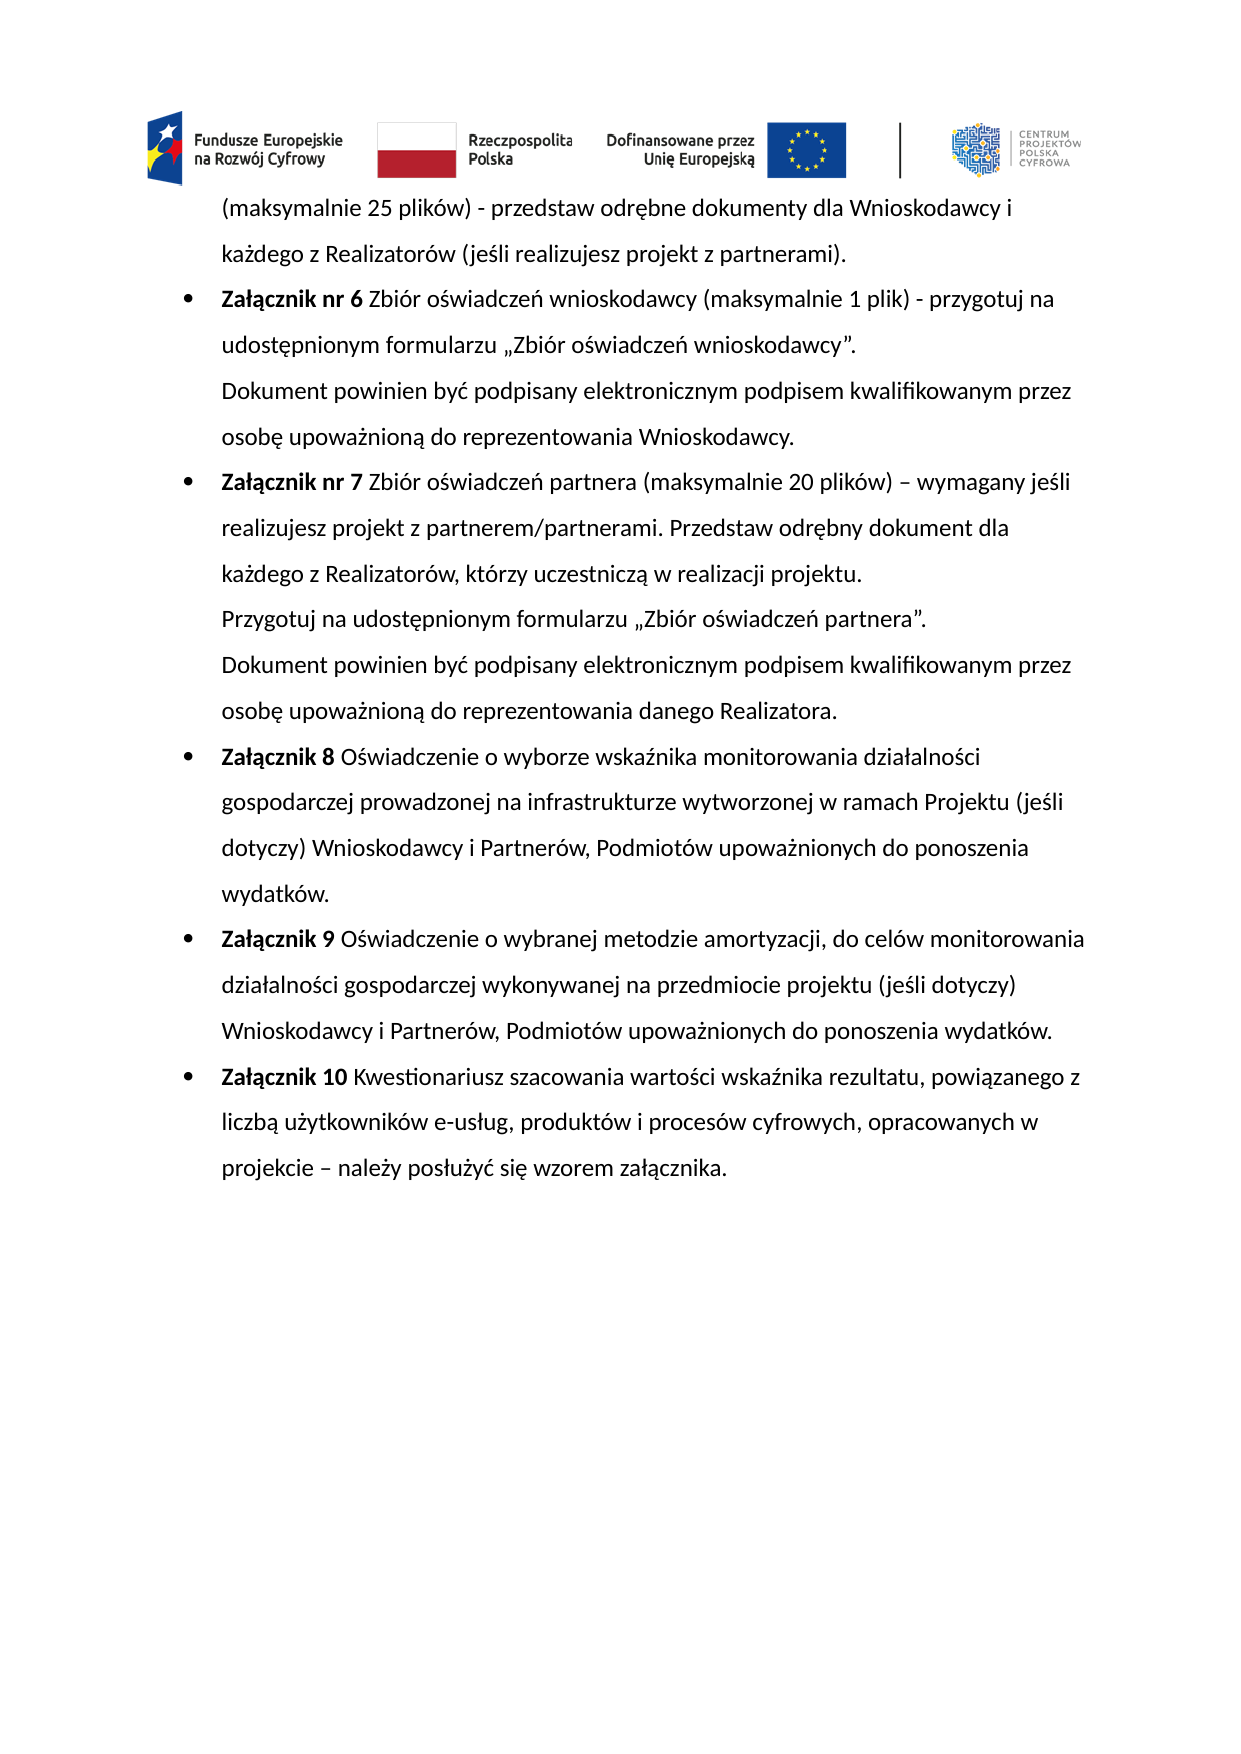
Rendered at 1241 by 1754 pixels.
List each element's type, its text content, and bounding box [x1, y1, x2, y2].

list Załącznik nr 6 Zbiór oświadczeń wnioskodawcy (maksymalnie 1 plik) - przygotuj na udostępnionym formularzu „Zbiór oświadczeń wnioskodawcy”. Dokument powinien być podpisany elektronicznym podpisem kwalifikowanym przez osobę upoważnioną do reprezentowania Wnioskodawcy. [184, 283, 1093, 451]
list Załącznik nr 7 Zbiór oświadczeń partnera (maksymalnie 20 plików) – wymagany jeśli realizujesz projekt z partnerem/partnerami. Przedstaw odrębny dokument dla każdego z Realizatorów, którzy uczestniczą w realizacji projektu. Przygotuj na udostępnionym formularzu „Zbiór oświadczeń partnera”. Dokument powinien być podpisany elektronicznym podpisem kwalifikowanym przez osobę upoważnioną do reprezentowania danego Realizatora. [184, 466, 1093, 726]
list Załącznik 9 Oświadczenie o wybranej metodzie amortyzacji, do celów monitorowania działalności gospodarczej wykonywanej na przedmiocie projektu (jeśli dotyczy) Wnioskodawcy i Partnerów, Podmiotów upoważnionych do ponoszenia wydatków. [184, 924, 1093, 1046]
picture [147, 111, 1081, 186]
list Załącznik 8 Oświadczenie o wyborze wskaźnika monitorowania działalności gospodarczej prowadzonej na infrastrukturze wytworzonej w ramach Projektu (jeśli dotyczy) Wnioskodawcy i Partnerów, Podmiotów upoważnionych do ponoszenia wydatków. [184, 741, 1093, 908]
list Załącznik 10 Kwestionariusz szacowania wartości wskaźnika rezultatu, powiązanego z liczbą użytkowników e-usług, produktów i procesów cyfrowych, opracowanych w projekcie – należy posłużyć się wzorem załącznika. [184, 1061, 1093, 1183]
